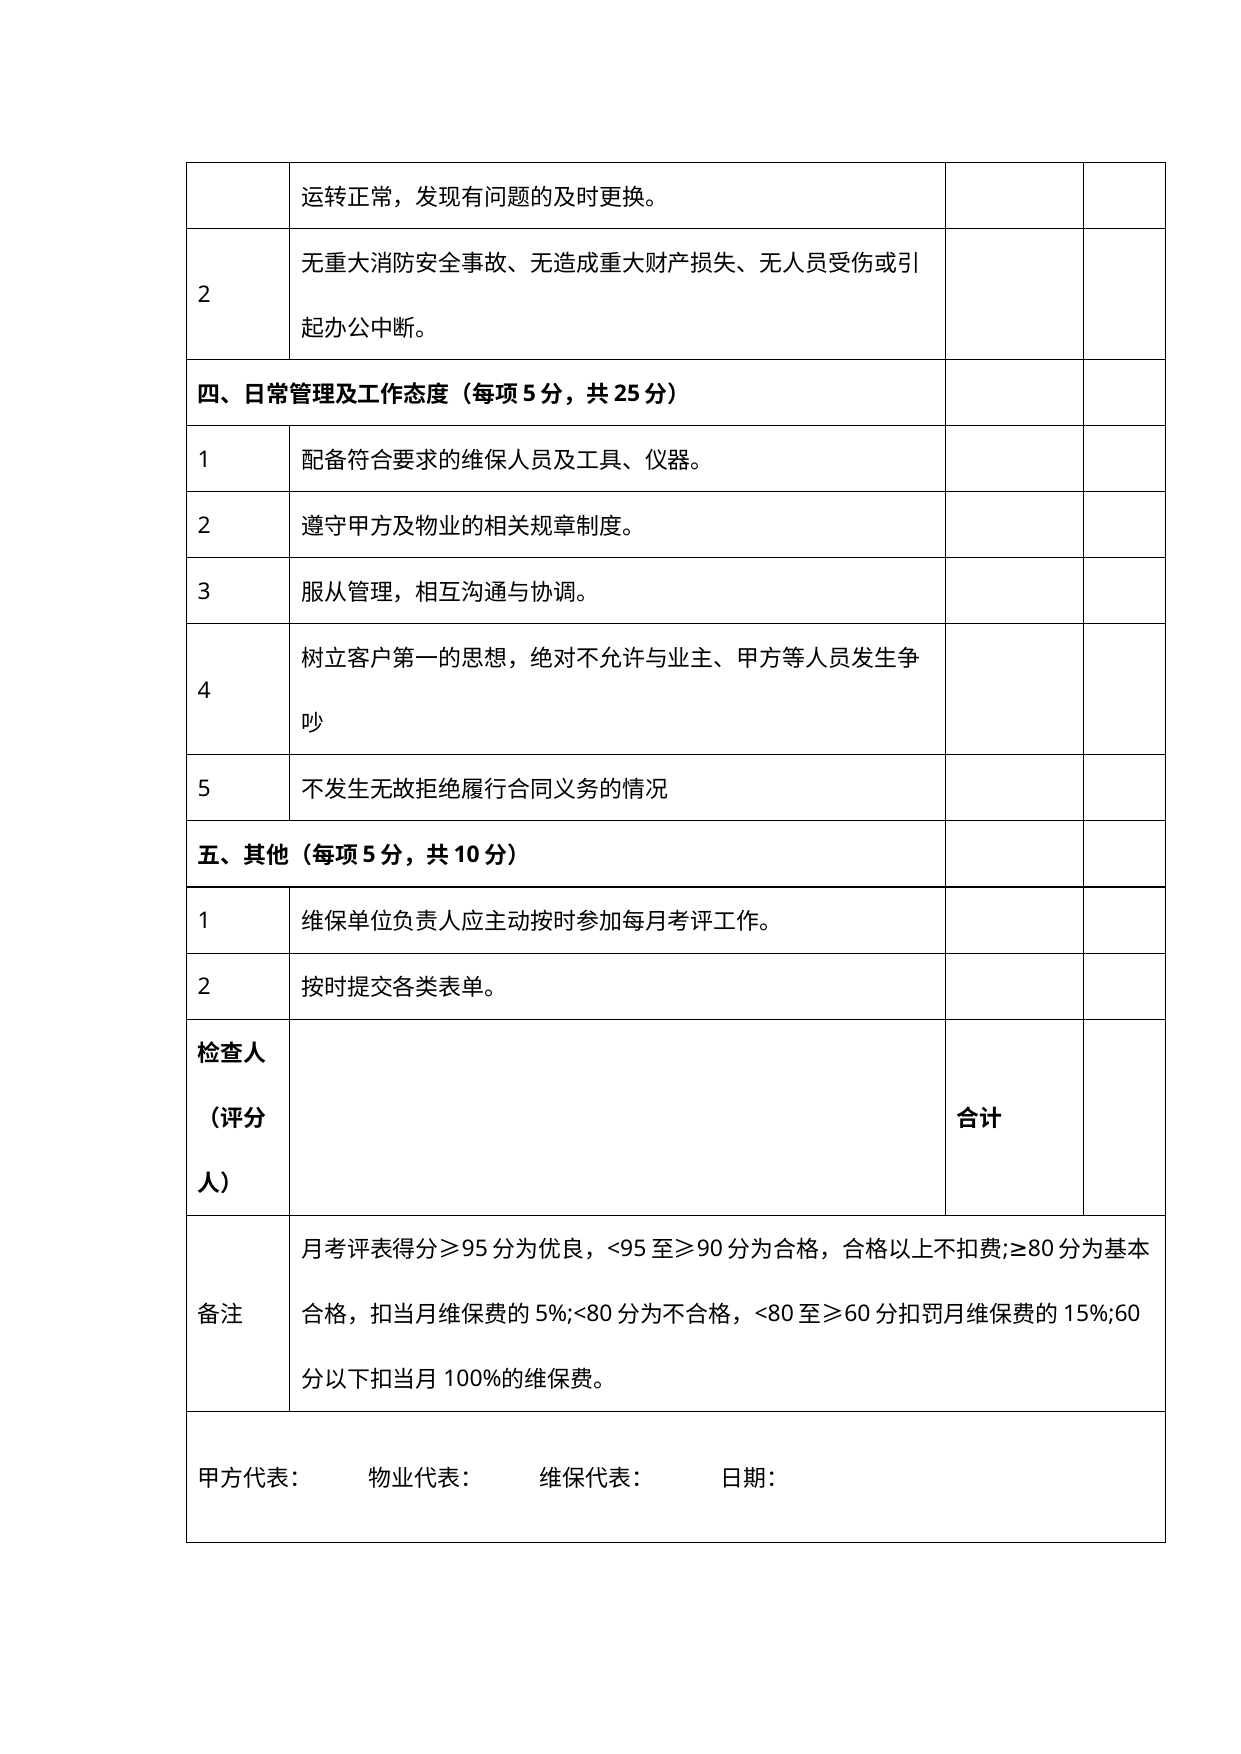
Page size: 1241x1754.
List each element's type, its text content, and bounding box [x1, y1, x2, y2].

table_cell 检查人（评分人） [187, 1020, 289, 1214]
table_cell [946, 624, 1083, 754]
table_cell [1084, 360, 1165, 425]
table_cell [290, 1020, 945, 1214]
table_cell [1084, 624, 1165, 754]
table_cell [1084, 888, 1165, 952]
table_cell 无重大消防安全事故、无造成重大财产损失、无人员受伤或引起办公中断。 [290, 229, 945, 359]
table_cell 月考评表得分≥95分为优良，<95至≥90分为合格，合格以上不扣费;≥80分为基本合格，扣当月维保费的5%;<80分为不合格，<80至≥60分扣罚月维保费的15%;60分以下扣当月100%的维保费。 [290, 1216, 1165, 1411]
table_cell 2 [187, 954, 289, 1018]
table_cell [1084, 821, 1165, 886]
table_cell [1084, 229, 1165, 359]
table_cell [946, 492, 1083, 557]
table_cell 服从管理，相互沟通与协调。 [290, 558, 945, 623]
table_cell [946, 888, 1083, 952]
table_cell [1084, 163, 1165, 228]
table_cell 配备符合要求的维保人员及工具、仪器。 [290, 426, 945, 491]
table_cell 备注 [187, 1216, 289, 1411]
table_cell [1084, 755, 1165, 820]
table_cell [946, 426, 1083, 491]
table_cell 四、日常管理及工作态度（每项5分，共25分） [187, 360, 945, 425]
table_cell 1 [187, 888, 289, 952]
table_cell [1084, 954, 1165, 1018]
table_cell 遵守甲方及物业的相关规章制度。 [290, 492, 945, 557]
table_cell [946, 360, 1083, 425]
table_cell 按时提交各类表单。 [290, 954, 945, 1018]
table_cell 合计 [946, 1020, 1083, 1214]
table_cell [946, 954, 1083, 1018]
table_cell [290, 163, 945, 228]
table_cell [946, 755, 1083, 820]
table_cell 2 [187, 229, 289, 359]
table_cell [946, 163, 1083, 228]
table_cell 不发生无故拒绝履行合同义务的情况 [290, 755, 945, 820]
table_cell [1084, 558, 1165, 623]
table_cell 5 [187, 755, 289, 820]
table_cell [946, 229, 1083, 359]
table_cell 1 [187, 163, 289, 228]
table_cell 1 [187, 426, 289, 491]
table_cell 维保单位负责人应主动按时参加每月考评工作。 [290, 888, 945, 952]
table_cell 4 [187, 624, 289, 754]
table_cell 2 [187, 492, 289, 557]
table_cell [1084, 1020, 1165, 1214]
table_cell [946, 558, 1083, 623]
table_cell 树立客户第一的思想，绝对不允许与业主、甲方等人员发生争吵 [290, 624, 945, 754]
table_cell 五、其他（每项5分，共10分） [187, 821, 945, 886]
table_cell 甲方代表： 物业代表： 维保代表： 日期： [187, 1412, 1165, 1542]
table_cell [1084, 492, 1165, 557]
table_cell [1084, 426, 1165, 491]
table_cell [946, 821, 1083, 886]
table_cell 3 [187, 558, 289, 623]
